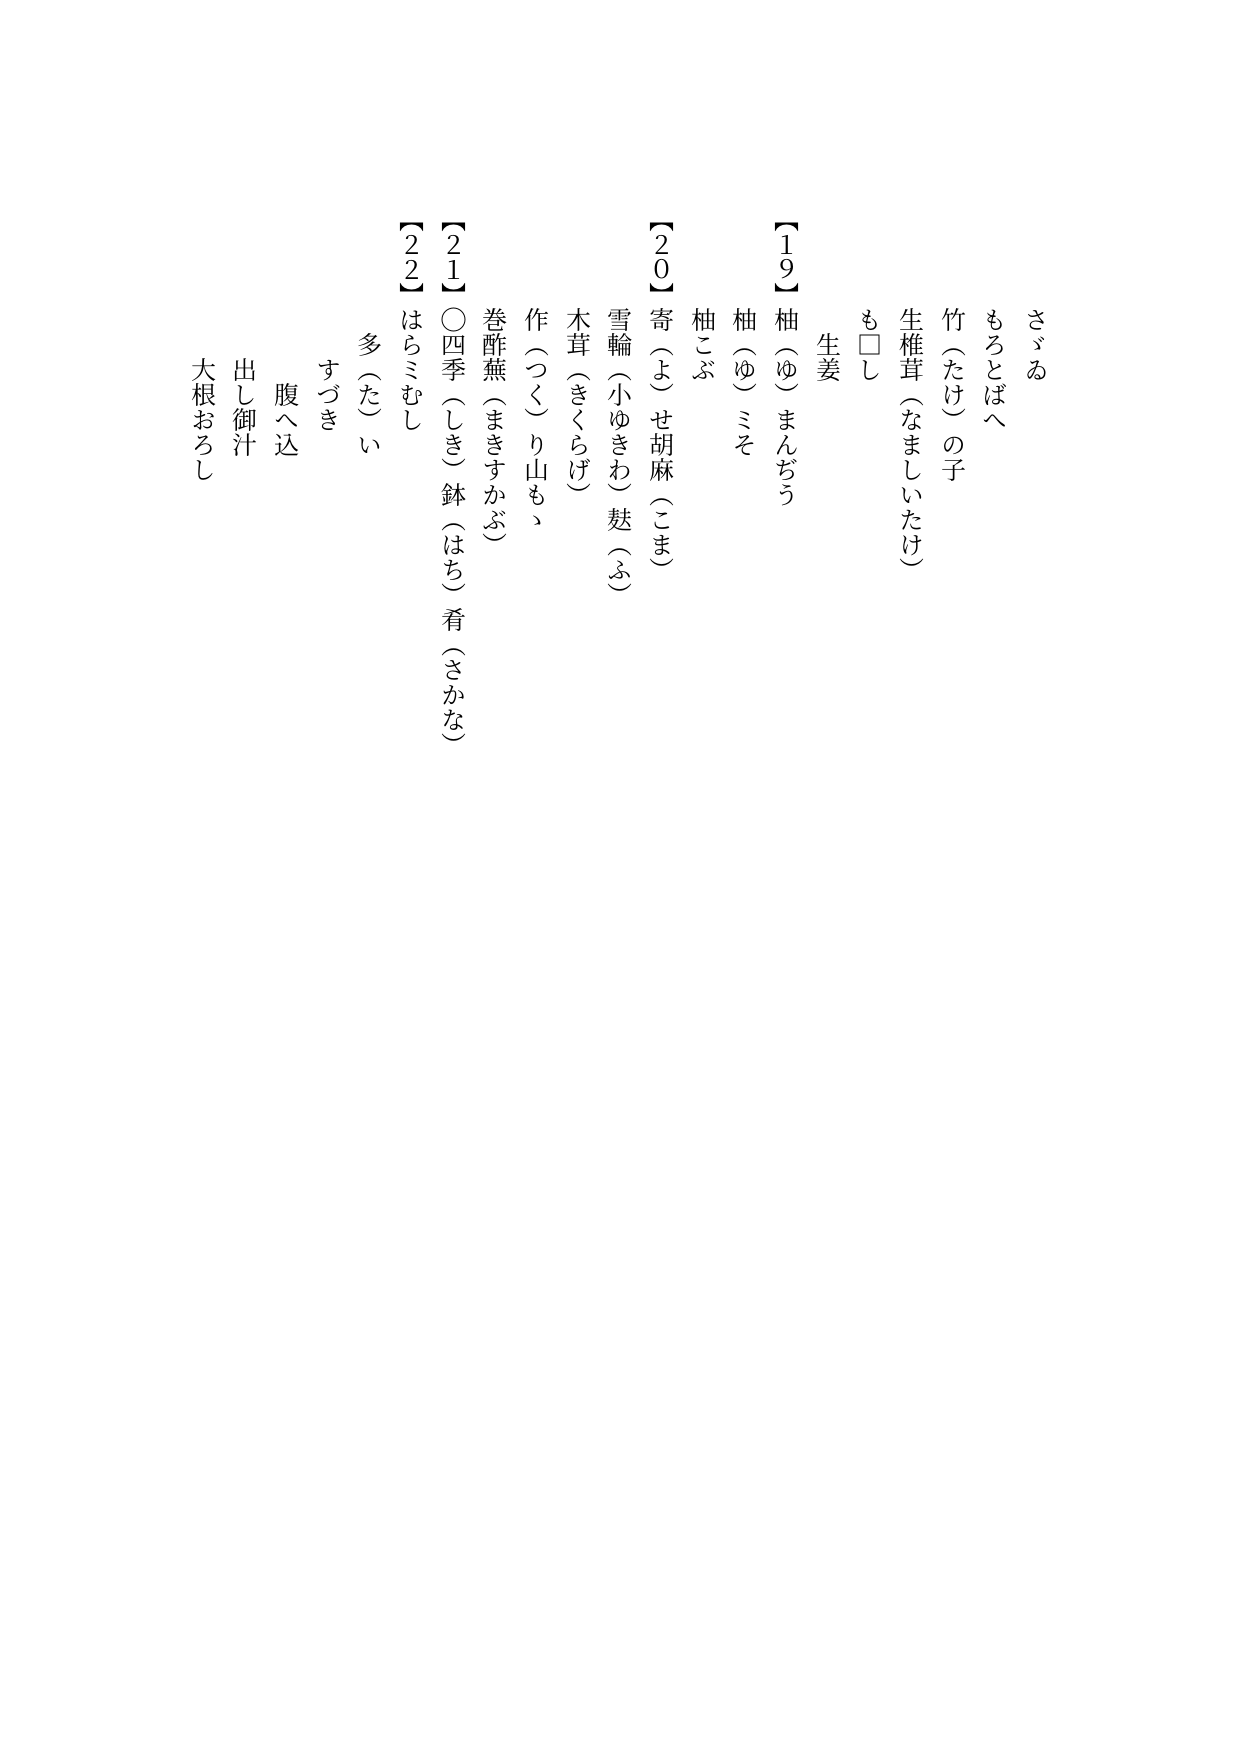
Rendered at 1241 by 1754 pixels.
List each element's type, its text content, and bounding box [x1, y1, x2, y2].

text 木茸（きくらげ） [558, 207, 599, 1577]
text 【２２】はらミむし [391, 207, 433, 1577]
text 【２１】◯四季（しき）鉢（はち）肴（さかな） [433, 207, 474, 1577]
text もろとばへ [974, 207, 1016, 1577]
text 作（つく）り山もゝ [516, 207, 558, 1577]
text 柚（ゆ）ミそ [724, 207, 766, 1577]
text 多（た）い [349, 207, 391, 1577]
text 【１９】柚（ゆ）まんぢう [766, 207, 808, 1577]
text すづき [308, 207, 349, 1577]
text 雪輪（小ゆきわ）麸（ふ） [599, 207, 641, 1577]
text 柚こぶ [683, 207, 724, 1577]
text 大根おろし [183, 207, 224, 1577]
text さゞゐ [1016, 207, 1058, 1577]
text 生姜 [808, 207, 849, 1577]
text 出し御汁 [224, 207, 266, 1577]
text 腹へ込 [266, 207, 308, 1577]
text 巻酢蕪（まきすかぶ） [474, 207, 516, 1577]
text 【２０】寄（よ）せ胡麻（こま） [641, 207, 683, 1577]
text 竹（たけ）の子 [933, 207, 974, 1577]
text も□し [849, 207, 891, 1577]
text 生椎茸（なましいたけ） [891, 207, 933, 1577]
